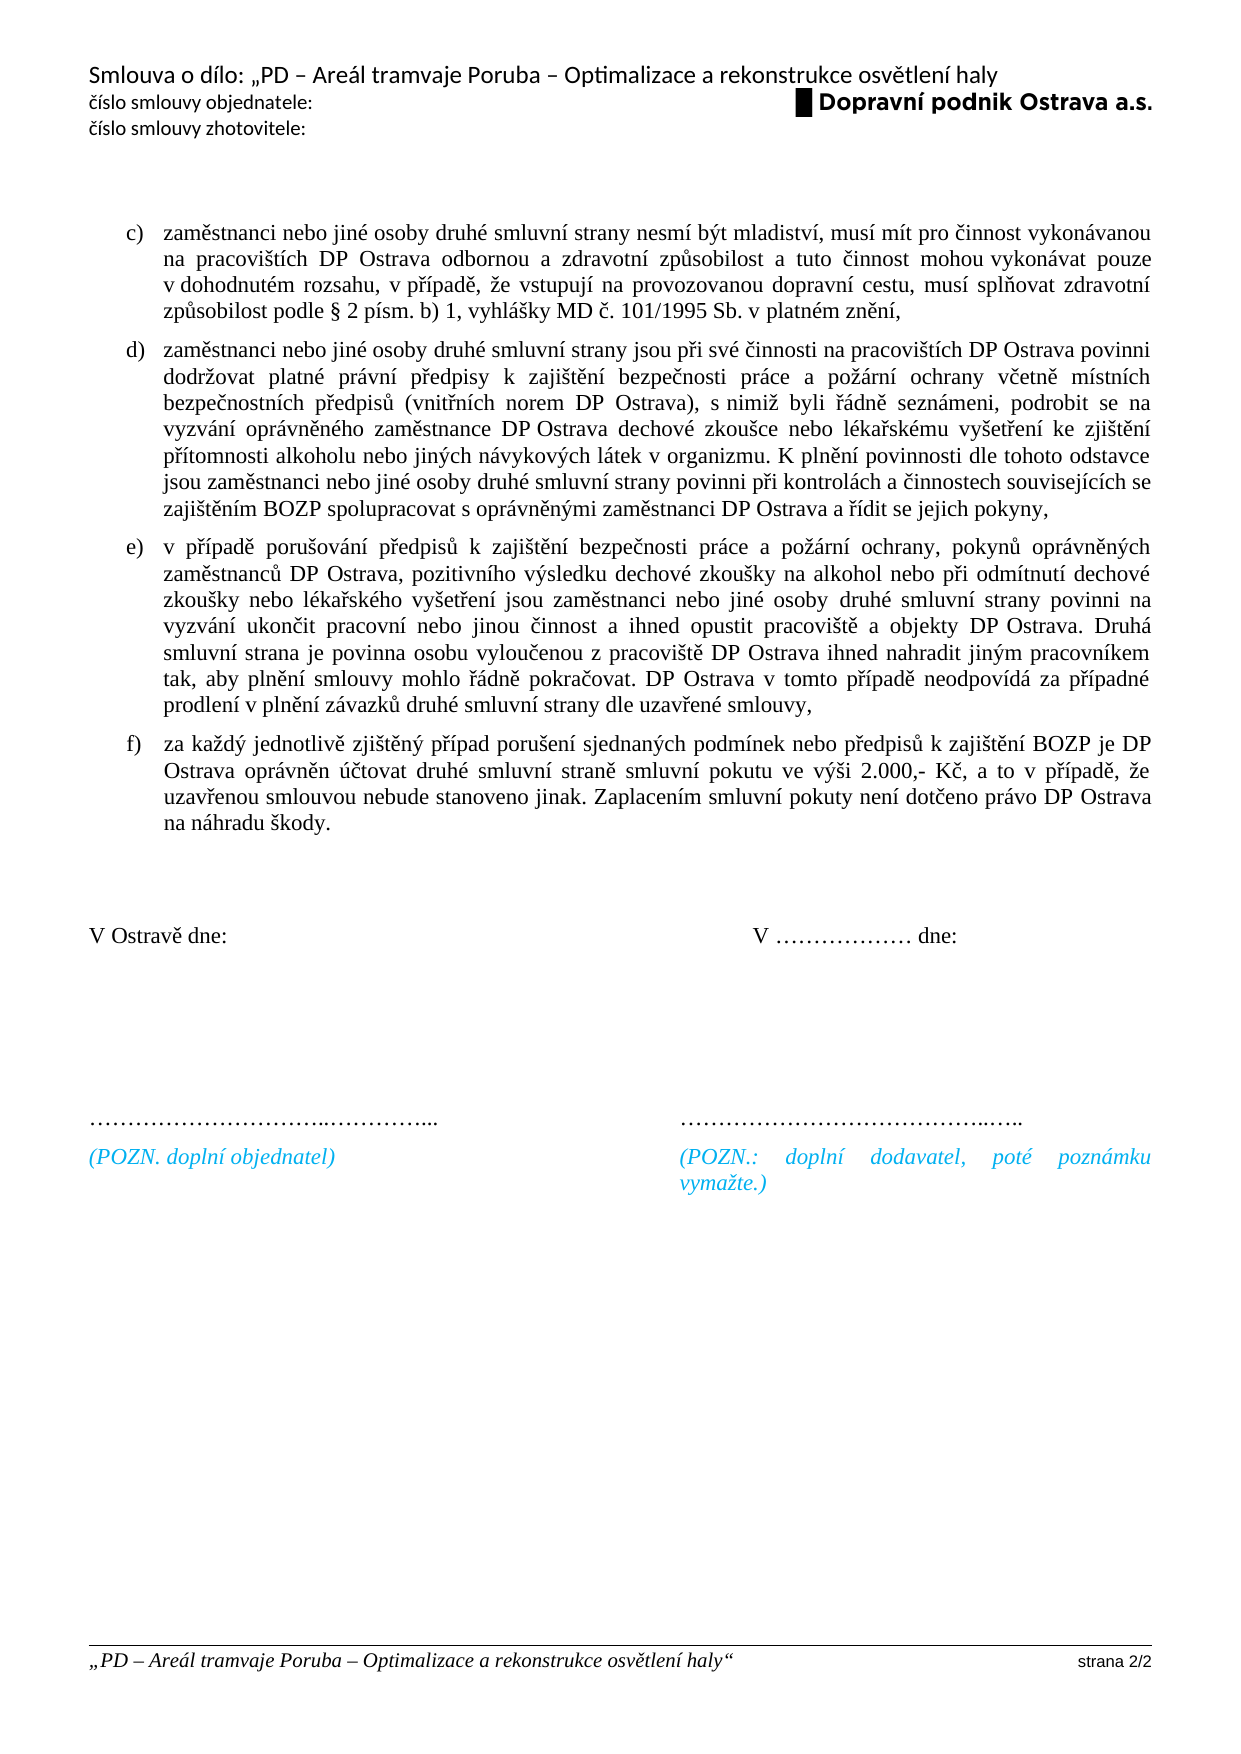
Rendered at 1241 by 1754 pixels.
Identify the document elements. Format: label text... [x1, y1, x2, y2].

text …………………………..…………... …………………………………..….. [89, 1104, 1152, 1130]
picture [795, 88, 1152, 117]
text f) za každý jednotlivě zjištěný případ porušení sjednaných podmínek nebo předpisů k zajištění BOZP je DP Ostrava oprávněn účtovat druhé smluvní straně smluvní pokutu ve výši 2.000,- Kč, a to v případě, že uzavřenou smlouvou nebude stanoveno jinak. Zaplacením smluvní pokuty není dotčeno právo DP Ostrava na náhradu škody. [126, 730, 1152, 836]
text e) v případě porušování předpisů k zajištění bezpečnosti práce a požární ochrany, pokynů oprávněných zaměstnanců DP Ostrava, pozitivního výsledku dechové zkoušky na alkohol nebo při odmítnutí dechové zkoušky nebo lékařského vyšetření jsou zaměstnanci nebo jiné osoby druhé smluvní strany povinni na vyzvání ukončit pracovní nebo jinou činnost a ihned opustit pracoviště a objekty DP Ostrava. Druhá smluvní strana je povinna osobu vyloučenou z pracoviště DP Ostrava ihned nahradit jiným pracovníkem tak, aby plnění smlouvy mohlo řádně pokračovat. DP Ostrava v tomto případě neodpovídá za případné prodlení v plnění závazků druhé smluvní strany dle uzavřené smlouvy, [126, 533, 1152, 718]
text (POZN. doplní objednatel) (POZN.: doplní dodavatel, poté poznámku vymažte.) [89, 1143, 1152, 1195]
text V Ostravě dne: V ……………… dne: [89, 922, 1152, 948]
text c) zaměstnanci nebo jiné osoby druhé smluvní strany nesmí být mladiství, musí mít pro činnost vykonávanou na pracovištích DP Ostrava odbornou a zdravotní způsobilost a tuto činnost mohou vykonávat pouze v dohodnutém rozsahu, v případě, že vstupují na provozovanou dopravní cestu, musí splňovat zdravotní způsobilost podle § 2 písm. b) 1, vyhlášky MD č. 101/1995 Sb. v platném znění, [126, 218, 1152, 324]
list zaměstnanci nebo jiné osoby druhé smluvní strany jsou při své činnosti na pracovištích DP Ostrava povinni dodržovat platné právní předpisy k zajištění bezpečnosti práce a požární ochrany včetně místních bezpečnostních předpisů (vnitřních norem DP Ostrava), s nimiž byli řádně seznámeni, podrobit se na vyzvání oprávněného zaměstnance DP Ostrava dechové zkoušce nebo lékařskému vyšetření ke zjištění přítomnosti alkoholu nebo jiných návykových látek v organizmu. K plnění povinnosti dle tohoto odstavce jsou zaměstnanci nebo jiné osoby druhé smluvní strany povinni při kontrolách a činnostech souvisejících se zajištěním BOZP spolupracovat s oprávněnými zaměstnanci DP Ostrava a řídit se jejich pokyny, [126, 336, 1152, 521]
